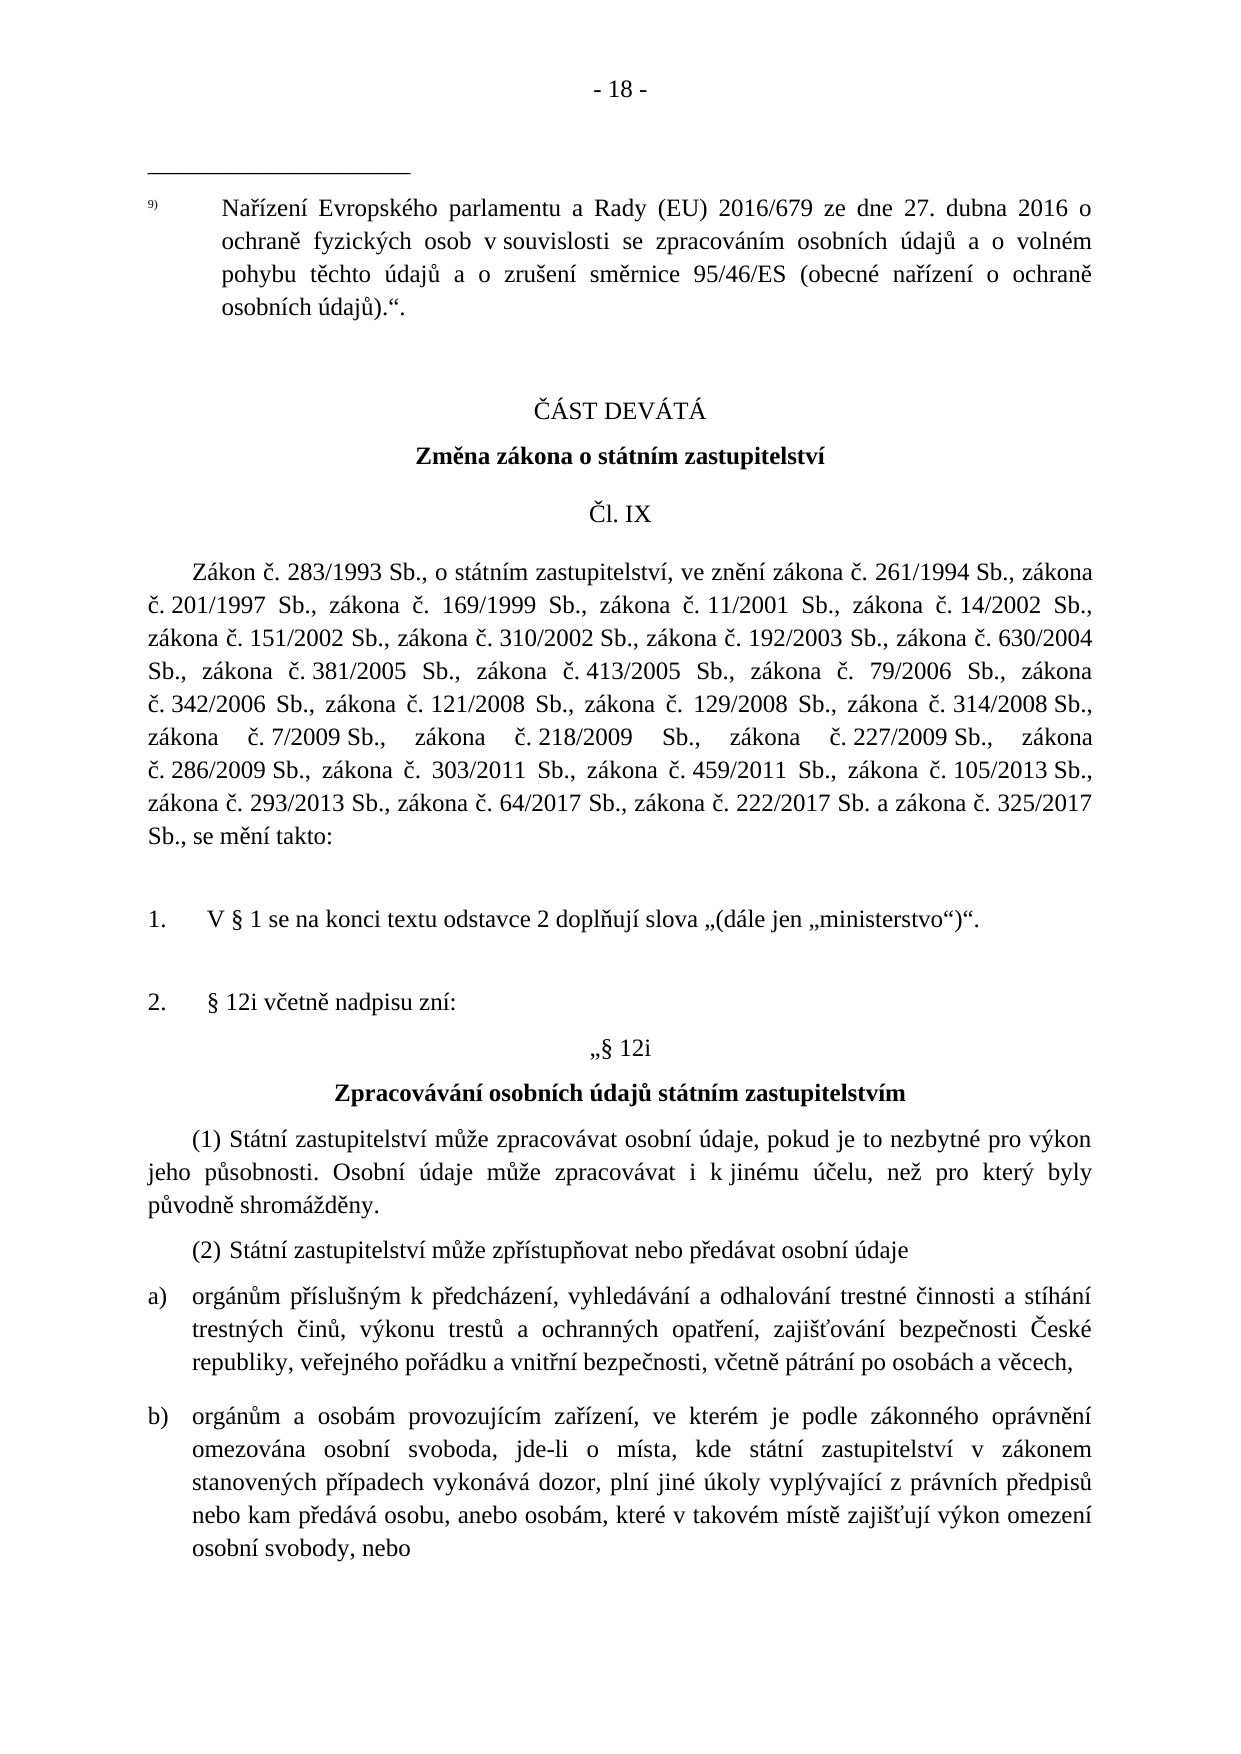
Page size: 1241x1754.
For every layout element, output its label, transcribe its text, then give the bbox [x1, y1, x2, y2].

text orgánům příslušným k předcházení, vyhledávání a odhalování trestné činnosti a stíhání trestných činů, výkonu trestů a ochranných opatření, zajišťování bezpečnosti České republiky, veřejného pořádku a vnitřní bezpečnosti, včetně pátrání po osobách a věcech, [148, 1281, 1093, 1376]
text § 12i včetně nadpisu zní: [148, 987, 1093, 1016]
text Zpracovávání osobních údajů státním zastupitelstvím [148, 1078, 1093, 1107]
list Státní zastupitelství může zpracovávat osobní údaje, pokud je to nezbytné pro výkon jeho působnosti. Osobní údaje může zpracovávat i k jinému účelu, než pro který byly původně shromážděny. [148, 1124, 1093, 1219]
text Čl. IX [148, 499, 1093, 528]
text Změna zákona o státním zastupitelství [148, 441, 1093, 470]
text Zákon č. 283/1993 Sb., o státním zastupitelství, ve znění zákona č. 261/1994 Sb., zákona č. 201/1997 Sb., zákona č. 169/1999 Sb., zákona č. 11/2001 Sb., zákona č. 14/2002 Sb., zákona č. 151/2002 Sb., zákona č. 310/2002 Sb., zákona č. 192/2003 Sb., zákona č. 630/2004 Sb., zákona č. 381/2005 Sb., zákona č. 413/2005 Sb., zákona č. 79/2006 Sb., zákona č. 342/2006 Sb., zákona č. 121/2008 Sb., zákona č. 129/2008 Sb., zákona č. 314/2008 Sb., zákona č. 7/2009 Sb., zákona č. 218/2009 Sb., zákona č. 227/2009 Sb., zákona č. 286/2009 Sb., zákona č. 303/2011 Sb., zákona č. 459/2011 Sb., zákona č. 105/2013 Sb., zákona č. 293/2013 Sb., zákona č. 64/2017 Sb., zákona č. 222/2017 Sb. a zákona č. 325/2017 Sb., se mění takto: [148, 557, 1093, 850]
text 9) Nařízení Evropského parlamentu a Rady (EU) 2016/679 ze dne 27. dubna 2016 o ochraně fyzických osob v souvislosti se zpracováním osobních údajů a o volném pohybu těchto údajů a o zrušení směrnice 95/46/ES (obecné nařízení o ochraně osobních údajů).“. [148, 193, 1093, 321]
list V § 1 se na konci textu odstavce 2 doplňují slova „(dále jen „ministerstvo“)“. [148, 904, 1093, 933]
text „§ 12i [148, 1033, 1093, 1062]
text ČÁST DEVÁTÁ [148, 396, 1093, 424]
list Státní zastupitelství může zpřístupňovat nebo předávat osobní údaje [148, 1236, 1093, 1264]
text _____________________ [148, 148, 1093, 176]
text orgánům a osobám provozujícím zařízení, ve kterém je podle zákonného oprávnění omezována osobní svoboda, jde-li o místa, kde státní zastupitelství v zákonem stanovených případech vykonává dozor, plní jiné úkoly vyplývající z právních předpisů nebo kam předává osobu, anebo osobám, které v takovém místě zajišťují výkon omezení osobní svobody, nebo [148, 1401, 1093, 1562]
